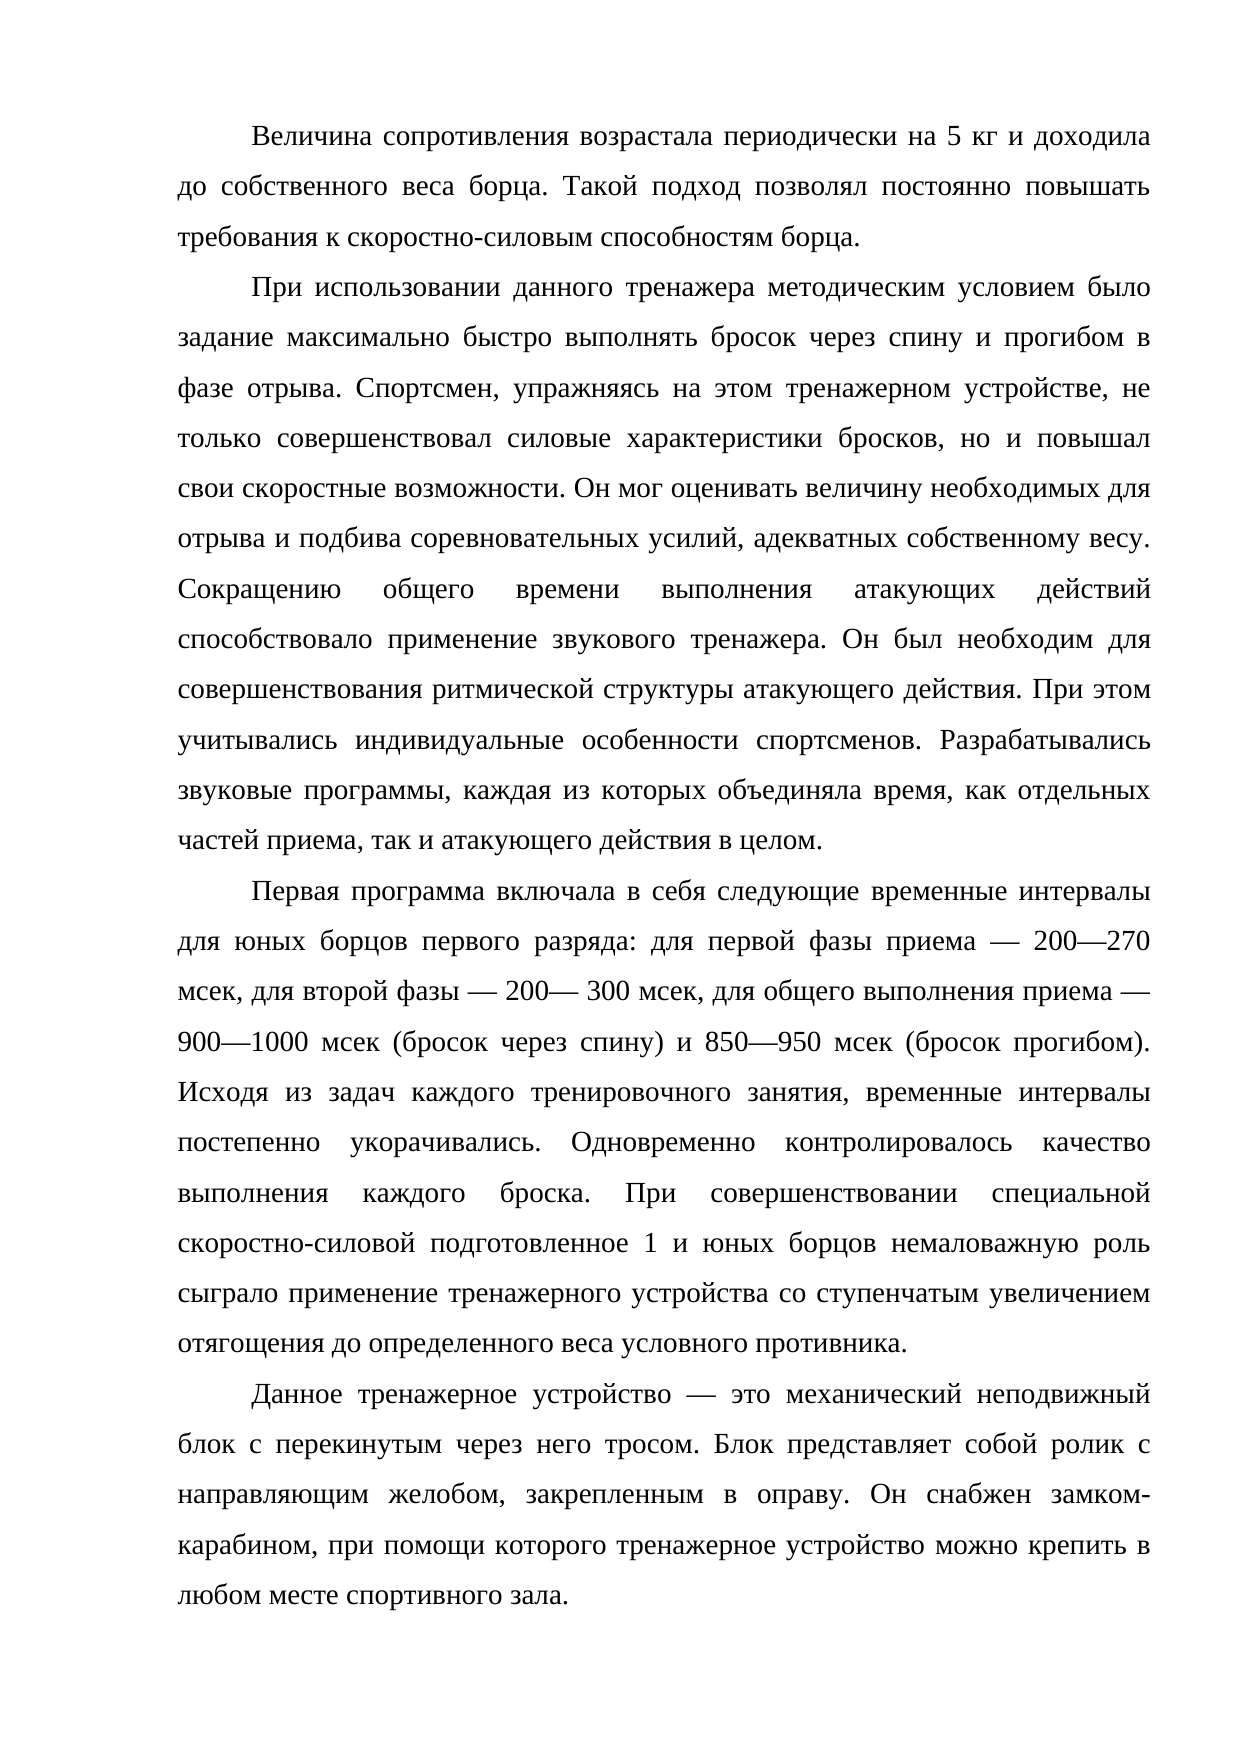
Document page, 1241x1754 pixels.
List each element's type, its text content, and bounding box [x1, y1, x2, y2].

text Величина сопротивления возрастала периодически на 5 кг и доходила до собственного веса борца. Такой подход позволял постоянно повышать требования к скоростно-силовым способностям борца. [177, 118, 1152, 252]
text Первая программа включала в себя следующие временные интервалы для юных борцов первого разряда: для первой фазы приема — 200—270 мсек, для второй фазы — 200— 300 мсек, для общего выполнения приема — 900—1000 мсек (бросок через спину) и 850—950 мсек (бросок прогибом). Исходя из задач каждого тренировочного занятия, временные интервалы постепенно укорачивались. Одновременно контролировалось качество выполнения каждого броска. При совершенствовании специальной скоростно-силовой подготовленное 1 и юных борцов немаловажную роль сыграло применение тренажерного устройства со ступенчатым увеличением отягощения до определенного веса условного противника. [177, 873, 1152, 1359]
text При использовании данного тренажера методическим условием было задание максимально быстро выполнять бросок через спину и прогибом в фазе отрыва. Спортсмен, упражняясь на этом тренажерном устройстве, не только совершенствовал силовые характеристики бросков, но и повышал свои скоростные возможности. Он мог оценивать величину необходимых для отрыва и подбива соревновательных усилий, адекватных собственному весу. Сокращению общего времени выполнения атакующих действий способствовало применение звукового тренажера. Он был необходим для совершенствования ритмической структуры атакующего действия. При этом учитывались индивидуальные особенности спортсменов. Разрабатывались звуковые программы, каждая из которых объединяла время, как отдельных частей приема, так и атакующего действия в целом. [177, 269, 1152, 856]
text Данное тренажерное устройство — это механический неподвижный блок с перекинутым через него тросом. Блок представляет собой ролик с направляющим желобом, закрепленным в оправу. Он снабжен замком-карабином, при помощи которого тренажерное устройство можно крепить в любом месте спортивного зала. [177, 1376, 1152, 1611]
